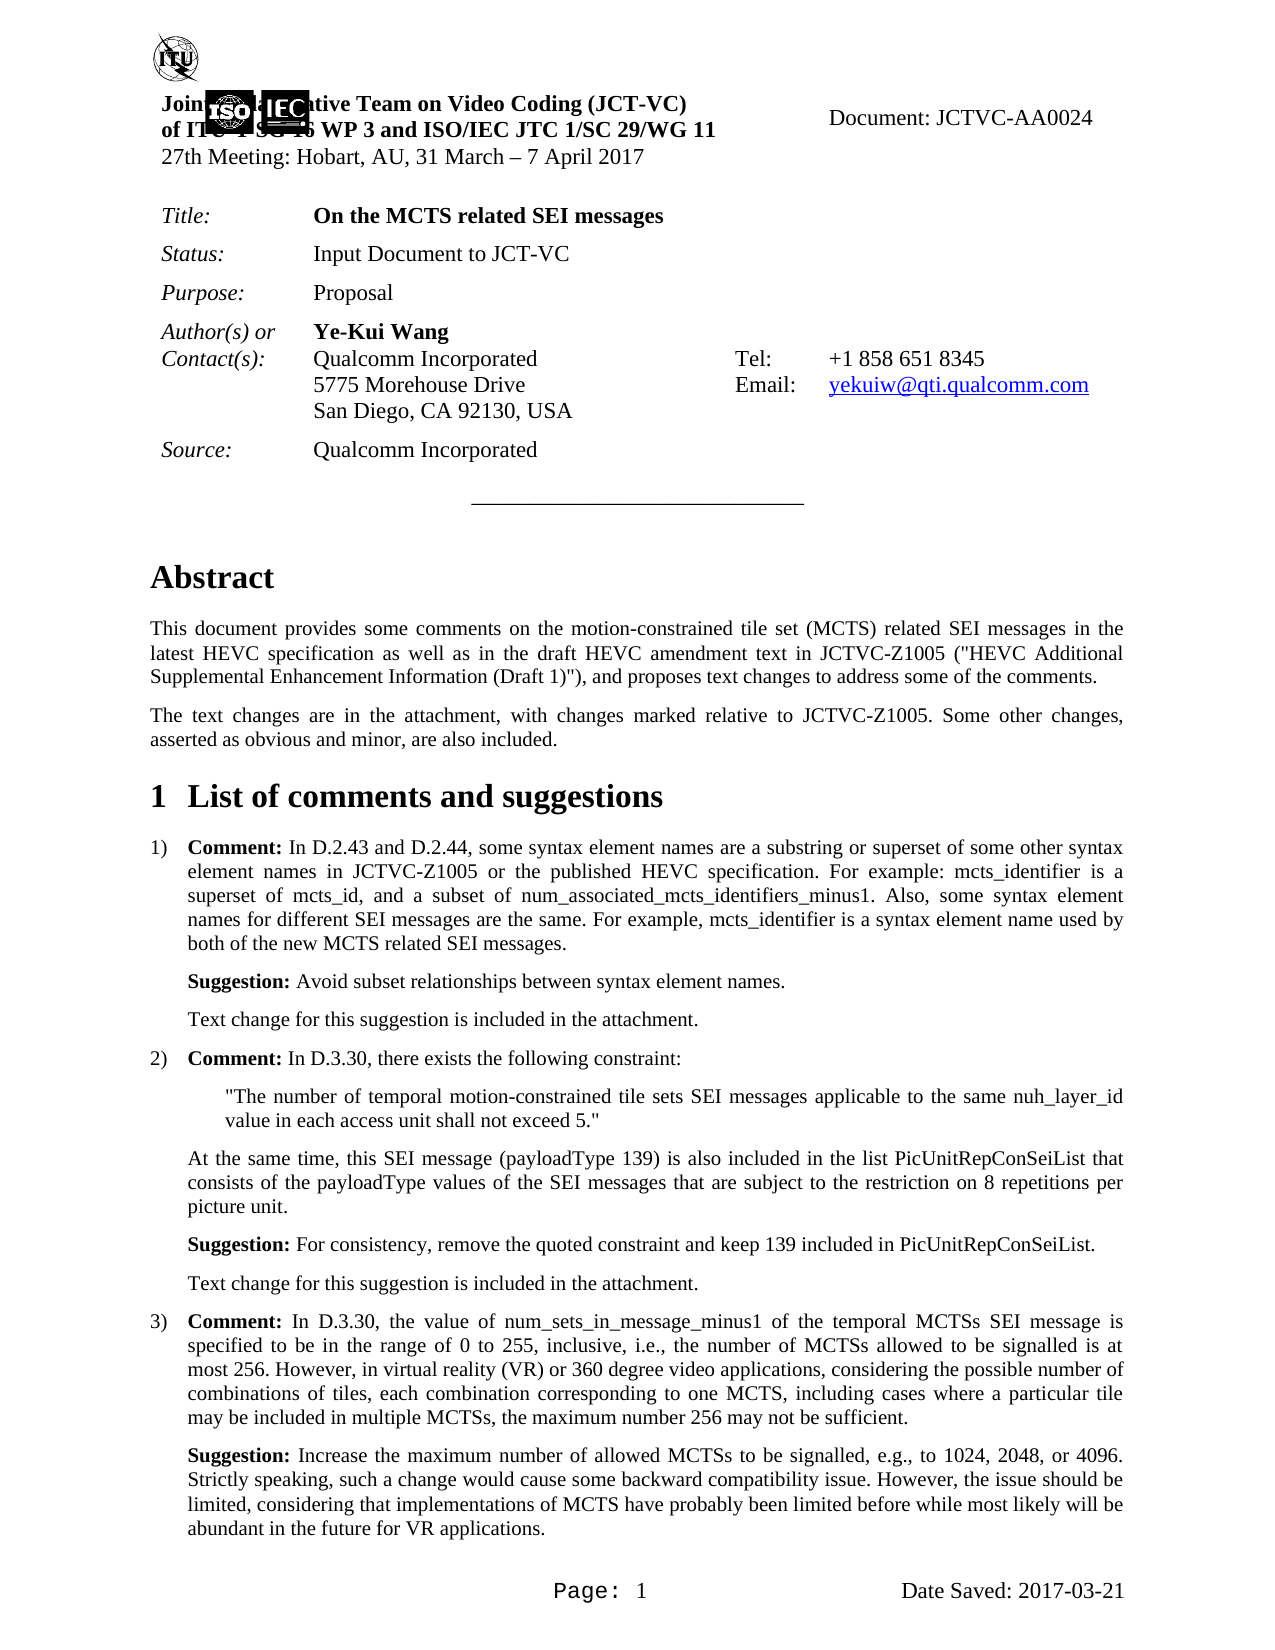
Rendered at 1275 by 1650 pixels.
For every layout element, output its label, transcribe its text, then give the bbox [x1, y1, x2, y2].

list "The number of temporal motion-constrained tile sets SEI messages applicable to the same nuh_layer_id value in each access unit shall not exceed 5." [225, 1084, 1125, 1132]
table_cell Status: [150, 234, 302, 273]
list Suggestion: Increase the maximum number of allowed MCTSs to be signalled, e.g., to 1024, 2048, or 4096. Strictly speaking, such a change would cause some backward compatibility issue. However, the issue should be limited, considering that implementations of MCTS have probably been limited before while most likely will be abundant in the future for VR applications. [187, 1443, 1125, 1539]
list Text change for this suggestion is included in the attachment. [187, 1007, 1125, 1031]
text The text changes are in the attachment, with changes marked relative to JCTVC-Z1005. Some other changes, asserted as obvious and minor, are also included. [150, 703, 1125, 751]
text _____________________________ [150, 481, 1125, 508]
text This document provides some comments on the motion-constrained tile set (MCTS) related SEI messages in the latest HEVC specification as well as in the draft HEVC amendment text in JCTVC-Z1005 ("HEVC Additional Supplemental Enhancement Information (Draft 1)"), and proposes text changes to address some of the comments. [150, 616, 1125, 688]
table_cell Author(s) or Contact(s): [150, 312, 302, 430]
subtitle Abstract [150, 558, 1125, 596]
picture [205, 90, 254, 134]
table_cell Tel: Email: [724, 312, 817, 430]
picture [261, 90, 310, 134]
table_header Title: [150, 195, 302, 234]
table_cell Purpose: [150, 273, 302, 312]
subtitle List of comments and suggestions [150, 776, 1125, 814]
table_cell Input Document to JCT-VC [302, 234, 1147, 273]
table_header Document: JCTVC-AA0024 [818, 90, 1147, 169]
table_cell Proposal [302, 273, 1147, 312]
list Comment: In D.3.30, there exists the following constraint: [150, 1046, 1125, 1069]
list Comment: In D.3.30, the value of num_sets_in_message_minus1 of the temporal MCTSs SEI message is specified to be in the range of 0 to 255, inclusive, i.e., the number of MCTSs allowed to be signalled is at most 256. However, in virtual reality (VR) or 360 degree video applications, considering the possible number of combinations of tiles, each combination corresponding to one MCTS, including cases where a particular tile may be included in multiple MCTSs, the maximum number 256 may not be sufficient. [150, 1309, 1125, 1429]
list Suggestion: For consistency, remove the quoted constraint and keep 139 included in PicUnitRepConSeiList. [187, 1232, 1125, 1256]
list At the same time, this SEI message (payloadType 139) is also included in the list PicUnitRepConSeiList that consists of the payloadType values of the SEI messages that are subject to the restriction on 8 repetitions per picture unit. [187, 1146, 1125, 1218]
table_header Joint Collaborative Team on Video Coding (JCT-VC) of ITU-T SG 16 WP 3 and ISO/IEC JTC 1/SC 29/WG 11 27th Meeting: Hobart, AU, 31 March – 7 April 2017 [150, 90, 817, 169]
list Comment: In D.2.43 and D.2.44, some syntax element names are a substring or superset of some other syntax element names in JCTVC-Z1005 or the published HEVC specification. For example: mcts_identifier is a superset of mcts_id, and a subset of num_associated_mcts_identifiers_minus1. Also, some syntax element names for different SEI messages are the same. For example, mcts_identifier is a syntax element name used by both of the new MCTS related SEI messages. [150, 834, 1125, 955]
table_cell Ye-Kui Wang Qualcomm Incorporated 5775 Morehouse Drive San Diego, CA 92130, USA [302, 312, 724, 430]
table_cell Qualcomm Incorporated [302, 430, 1147, 469]
table_cell Source: [150, 430, 302, 469]
table_header On the MCTS related SEI messages [302, 195, 1147, 234]
list Text change for this suggestion is included in the attachment. [187, 1271, 1125, 1295]
list Suggestion: Avoid subset relationships between syntax element names. [187, 969, 1125, 993]
table_cell +1 858 651 8345 yekuiw@qti.qualcomm.com [818, 312, 1147, 430]
